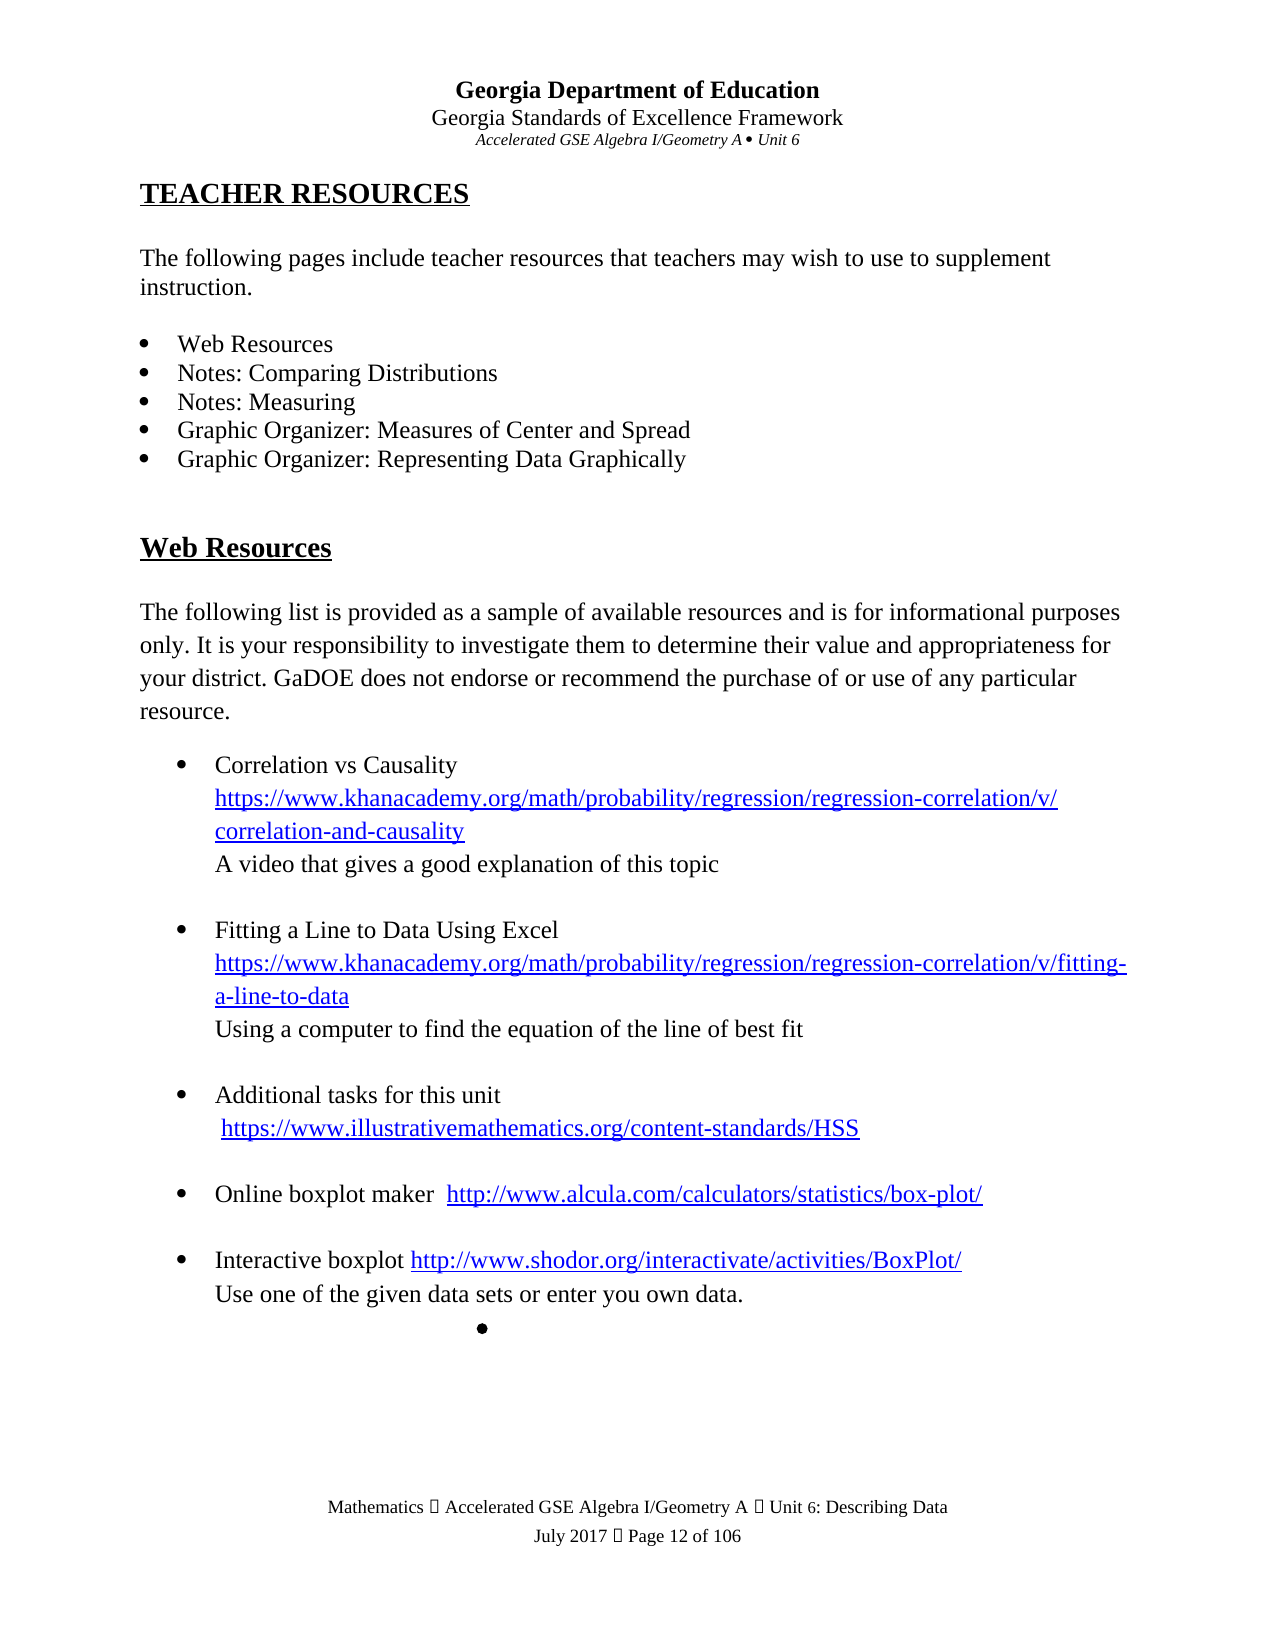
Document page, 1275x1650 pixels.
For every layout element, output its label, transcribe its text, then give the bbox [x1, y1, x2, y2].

list Correlation vs Causality https://www.khanacademy.org/math/probability/regression/regression-correlation/v/correlation-and-causality [177, 750, 1135, 845]
text The following list is provided as a sample of available resources and is for informational purposes only. It is your responsibility to investigate them to determine their value and appropriateness for your district. GaDOE does not endorse or recommend the purchase of or use of any particular resource. [139, 597, 1135, 725]
list Using a computer to find the equation of the line of best fit [214, 1014, 1135, 1043]
list Web Resources [139, 329, 1135, 358]
text Web Resources [139, 530, 1135, 564]
list Graphic Organizer: Representing Data Graphically [139, 444, 1135, 473]
list Notes: Comparing Distributions [139, 358, 1135, 387]
list Additional tasks for this unit [177, 1081, 1135, 1109]
list Use one of the given data sets or enter you own data. [214, 1279, 1135, 1307]
list Notes: Measuring [139, 387, 1135, 415]
text TEACHER RESOURCES [139, 176, 1135, 209]
list Graphic Organizer: Measures of Center and Spread [139, 415, 1135, 444]
list Interactive boxplot http://www.shodor.org/interactivate/activities/BoxPlot/ [177, 1246, 1135, 1274]
list A video that gives a good explanation of this topic [214, 849, 1135, 878]
text The following pages include teacher resources that teachers may wish to use to supplement instruction. [139, 243, 1135, 300]
list Online boxplot maker http://www.alcula.com/calculators/statistics/box-plot/ [177, 1179, 1135, 1208]
list https://www.illustrativemathematics.org/content-standards/HSS [214, 1113, 1135, 1142]
list Fitting a Line to Data Using Excel https://www.khanacademy.org/math/probability/regression/regression-correlation/v/fitting-a-line-to-data [177, 915, 1135, 1010]
